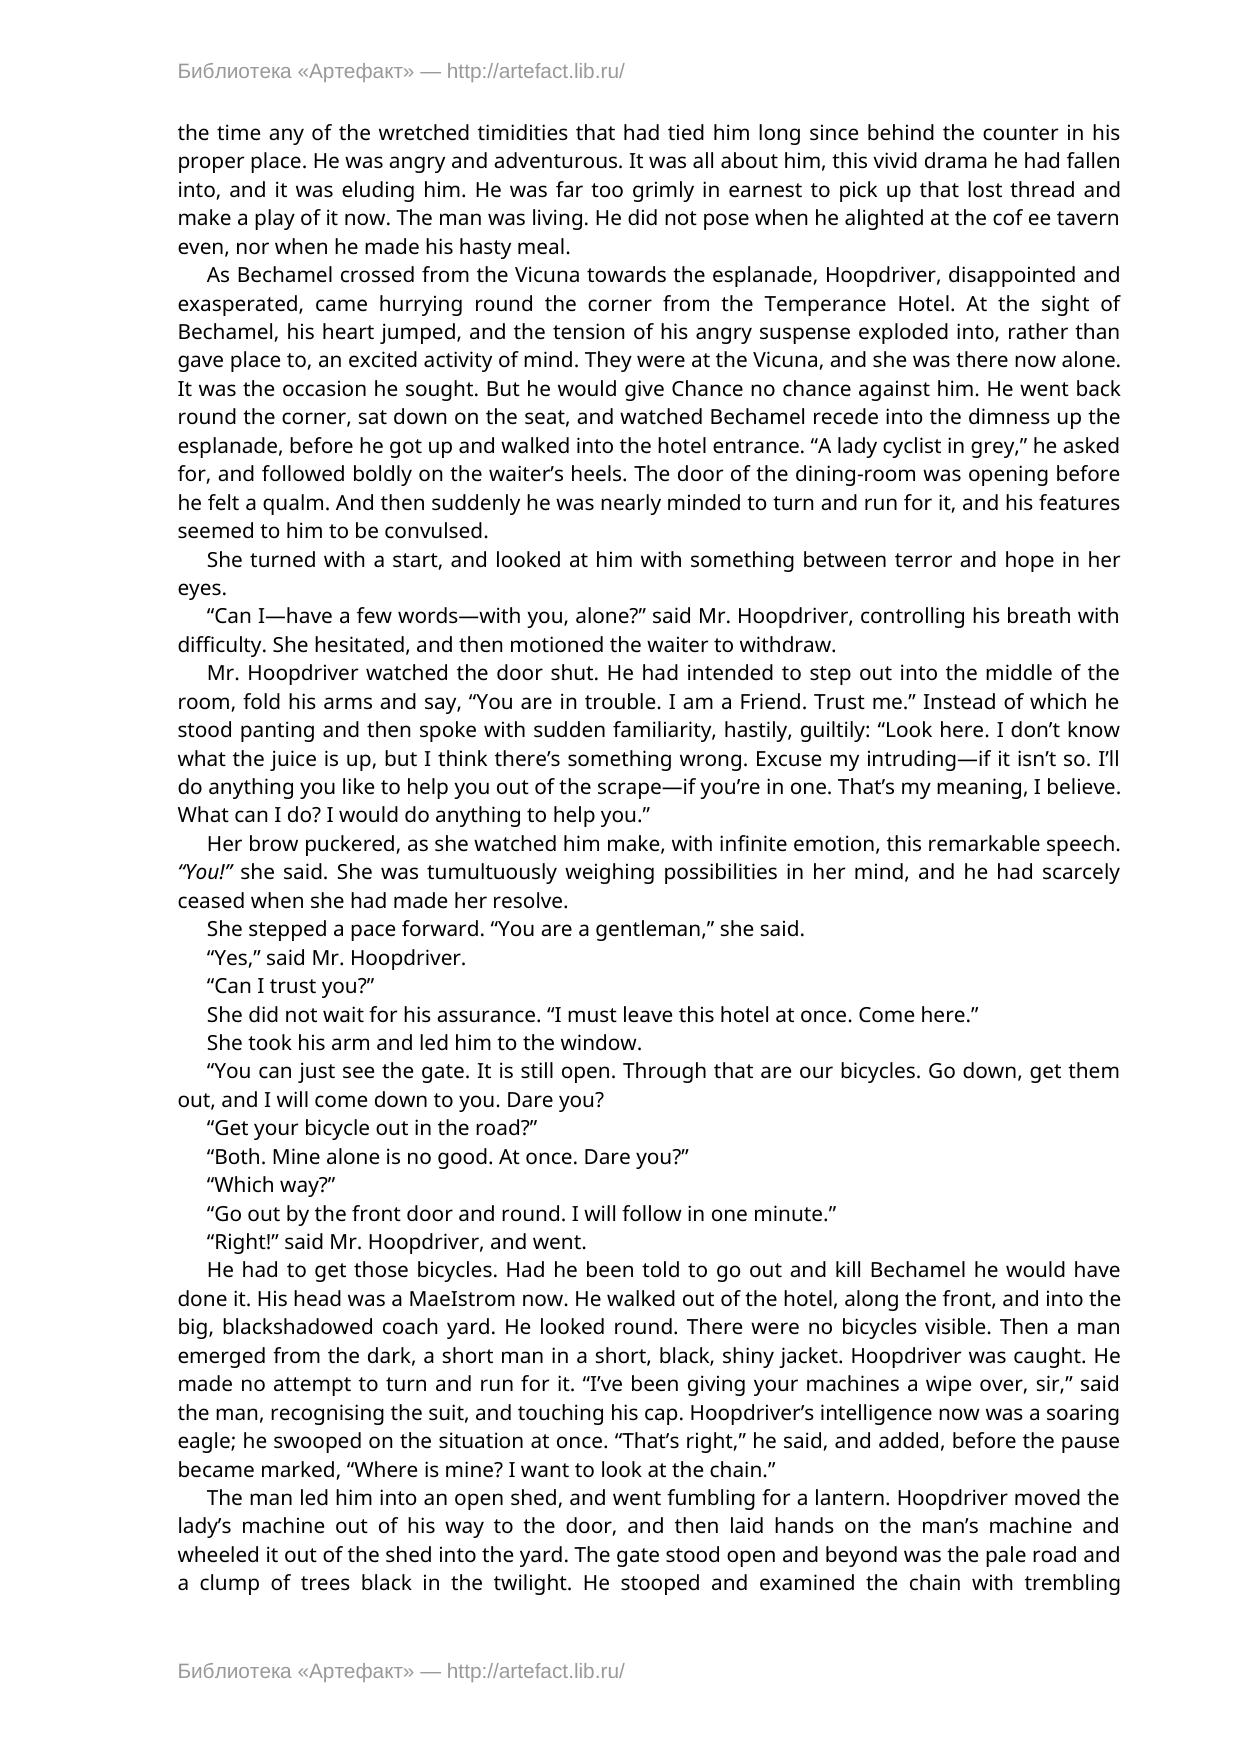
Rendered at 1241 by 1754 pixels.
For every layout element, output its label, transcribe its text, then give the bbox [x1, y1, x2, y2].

text Mr. Hoopdriver watched the door shut. He had intended to step out into the middle of the room, fold his arms and say, “You are in trouble. I am a Friend. Trust me.” Instead of which he stood panting and then spoke with sudden familiarity, hastily, guiltily: “Look here. I don’t know what the juice is up, but I think there’s something wrong. Excuse my intruding—if it isn’t so. I’ll do anything you like to help you out of the scrape—if you’re in one. That’s my meaning, I believe. What can I do? I would do anything to help you.” [177, 658, 1122, 829]
text She did not wait for his assurance. “I must leave this hotel at once. Come here.” [177, 1000, 1122, 1028]
text She turned with a start, and looked at him with something between terror and hope in her eyes. [177, 545, 1122, 602]
text As Bechamel crossed from the Vicuna towards the esplanade, Hoopdriver, disappointed and exasperated, came hurrying round the corner from the Temperance Hotel. At the sight of Bechamel, his heart jumped, and the tension of his angry suspense exploded into, rather than gave place to, an excited activity of mind. They were at the Vicuna, and she was there now alone. It was the occasion he sought. But he would give Chance no chance against him. He went back round the corner, sat down on the seat, and watched Bechamel recede into the dimness up the esplanade, before he got up and walked into the hotel entrance. “A lady cyclist in grey,” he asked for, and followed boldly on the waiter’s heels. The door of the dining-room was opening before he felt a qualm. And then suddenly he was nearly minded to turn and run for it, and his features seemed to him to be convulsed. [177, 260, 1122, 545]
text “Right!” said Mr. Hoopdriver, and went. [177, 1227, 1122, 1256]
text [177, 118, 1122, 260]
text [177, 1483, 1122, 1597]
text Her brow puckered, as she watched him make, with infinite emotion, this remarkable speech. “You!” she said. She was tumultuously weighing possibilities in her mind, and he had scarcely ceased when she had made her resolve. [177, 829, 1122, 914]
text “Can I—have a few words—with you, alone?” said Mr. Hoopdriver, controlling his breath with difficulty. She hesitated, and then motioned the waiter to withdraw. [177, 602, 1122, 658]
text “You can just see the gate. It is still open. Through that are our bicycles. Go down, get them out, and I will come down to you. Dare you? [177, 1057, 1122, 1113]
text “Both. Mine alone is no good. At once. Dare you?” [177, 1142, 1122, 1170]
text He had to get those bicycles. Had he been told to go out and kill Bechamel he would have done it. His head was a MaeIstrom now. He walked out of the hotel, along the front, and into the big, blackshadowed coach yard. He looked round. There were no bicycles visible. Then a man emerged from the dark, a short man in a short, black, shiny jacket. Hoopdriver was caught. He made no attempt to turn and run for it. “I’ve been giving your machines a wipe over, sir,” said the man, recognising the suit, and touching his cap. Hoopdriver’s intelligence now was a soaring eagle; he swooped on the situation at once. “That’s right,” he said, and added, before the pause became marked, “Where is mine? I want to look at the chain.” [177, 1256, 1122, 1483]
text She took his arm and led him to the window. [177, 1028, 1122, 1057]
text “Which way?” [177, 1170, 1122, 1199]
text “Can I trust you?” [177, 971, 1122, 1000]
text She stepped a pace forward. “You are a gentleman,” she said. [177, 914, 1122, 943]
text “Get your bicycle out in the road?” [177, 1113, 1122, 1142]
text “Go out by the front door and round. I will follow in one minute.” [177, 1199, 1122, 1227]
text “Yes,” said Mr. Hoopdriver. [177, 943, 1122, 971]
